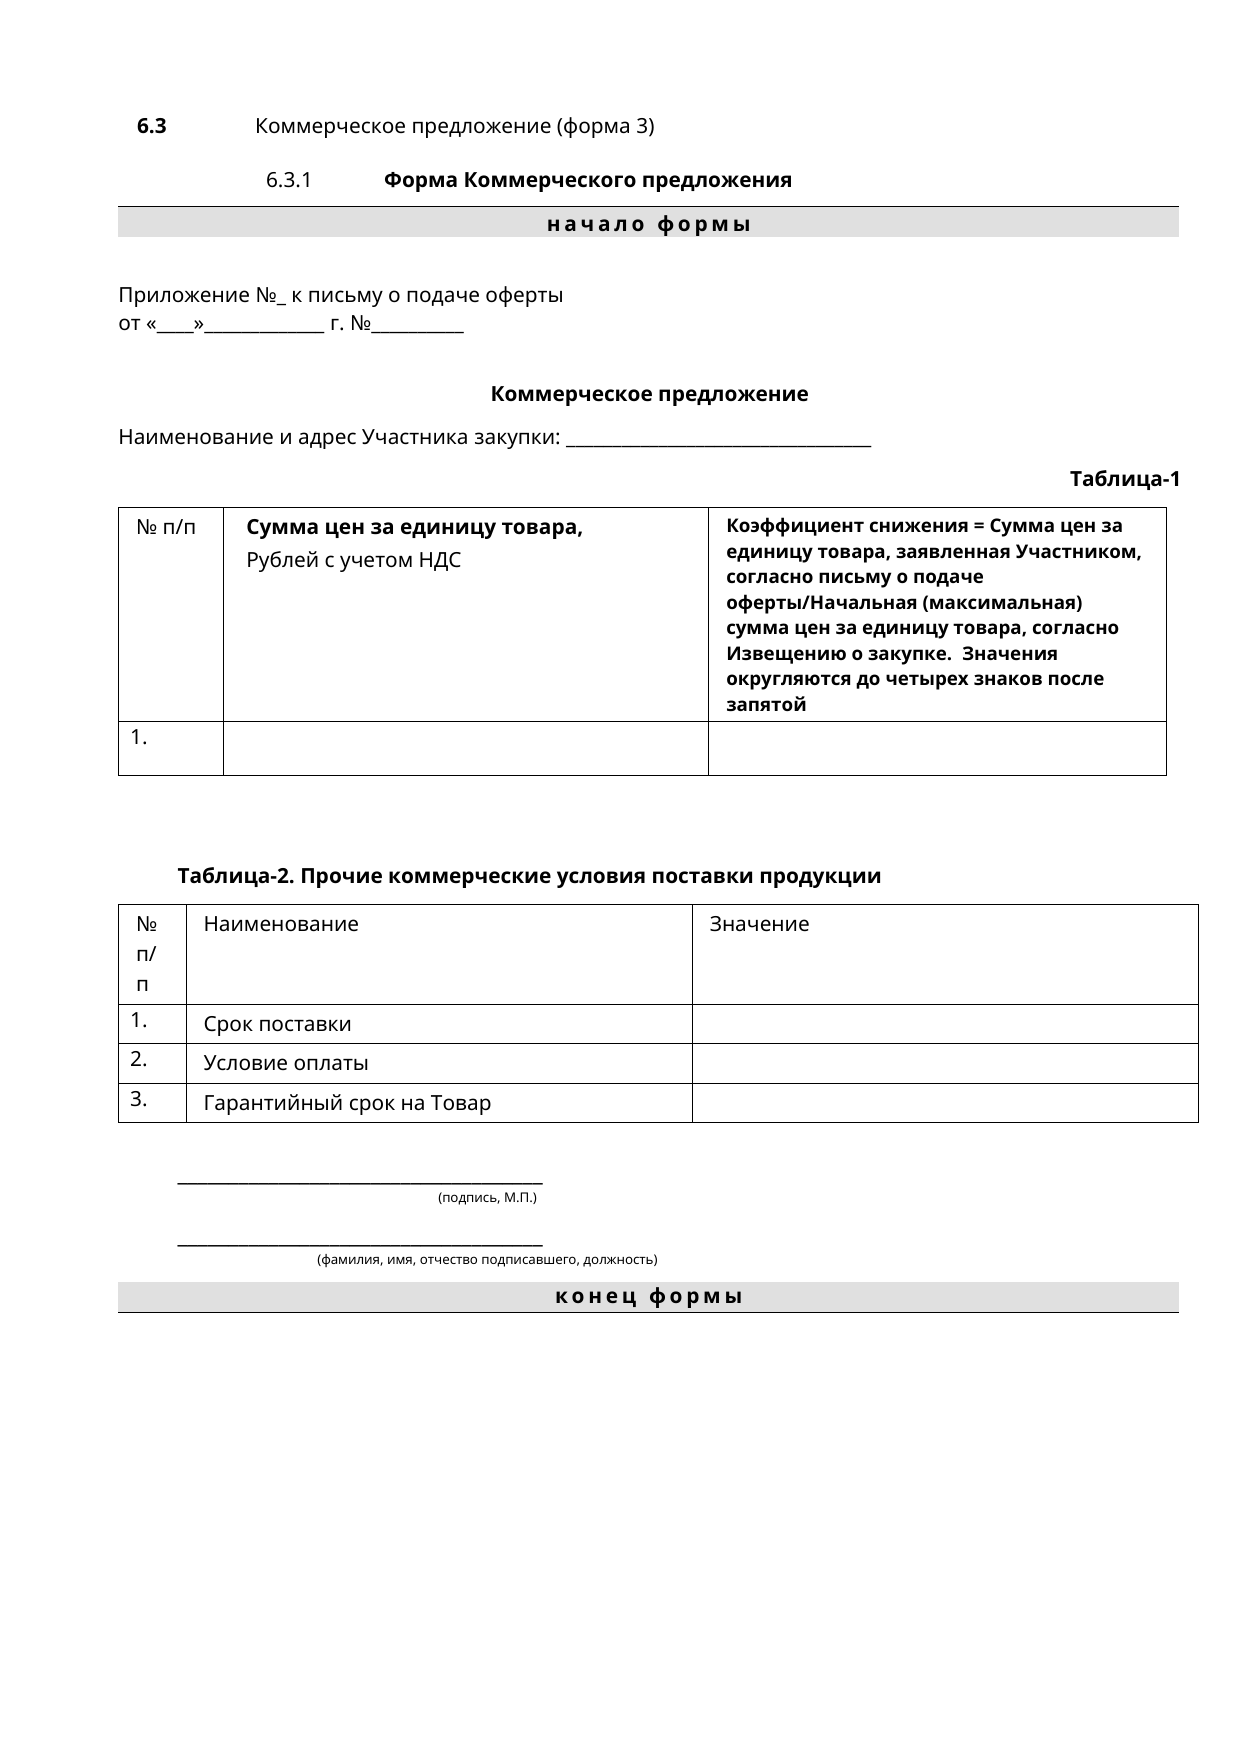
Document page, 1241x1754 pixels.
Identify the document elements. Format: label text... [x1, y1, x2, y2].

list Форма Коммерческого предложения [266, 165, 1181, 193]
table_cell Срок поставки [187, 1005, 692, 1043]
table_header № п/п [119, 905, 186, 1004]
table_cell [119, 722, 223, 775]
text Коммерческое предложение [118, 379, 1181, 408]
table_cell Условие оплаты [187, 1044, 692, 1083]
table_cell [119, 1044, 186, 1083]
text Таблица-1 [118, 464, 1181, 493]
text Приложение №_ к письму о подаче оферты от «____»_____________ г. №__________ [118, 280, 1181, 337]
text начало формы [118, 207, 1179, 237]
table_header Коэффициент снижения = Сумма цен за единицу товара, заявленная Участником, согласно письму о подаче оферты/Начальная (максимальная) сумма цен за единицу товара, согласно Извещению о закупке. Значения округляются до четырех знаков после запятой [709, 508, 1166, 721]
table_cell [709, 722, 1166, 775]
table_cell [693, 1084, 1198, 1122]
text конец формы [118, 1282, 1179, 1312]
subtitle Коммерческое предложение (форма 3) [137, 111, 1181, 140]
text Таблица-2. Прочие коммерческие условия поставки продукции [118, 861, 1181, 890]
table_header Значение [693, 905, 1198, 1004]
text ____________________________________ [118, 1157, 1181, 1188]
table_cell [693, 1044, 1198, 1083]
table_cell Гарантийный срок на Товар [187, 1084, 692, 1122]
table_cell [119, 1084, 186, 1122]
table_header Сумма цен за единицу товара, Рублей с учетом НДС [224, 508, 708, 721]
text ____________________________________ [118, 1219, 1181, 1250]
table_header Наименование [187, 905, 692, 1004]
table_cell [224, 722, 708, 775]
text Наименование и адрес Участника закупки: _________________________________ [118, 422, 1181, 450]
text (подпись, М.П.) [118, 1188, 797, 1219]
text (фамилия, имя, отчество подписавшего, должность) [118, 1250, 797, 1282]
table_cell [119, 1005, 186, 1043]
table_cell [693, 1005, 1198, 1043]
table_header № п/п [119, 508, 223, 721]
